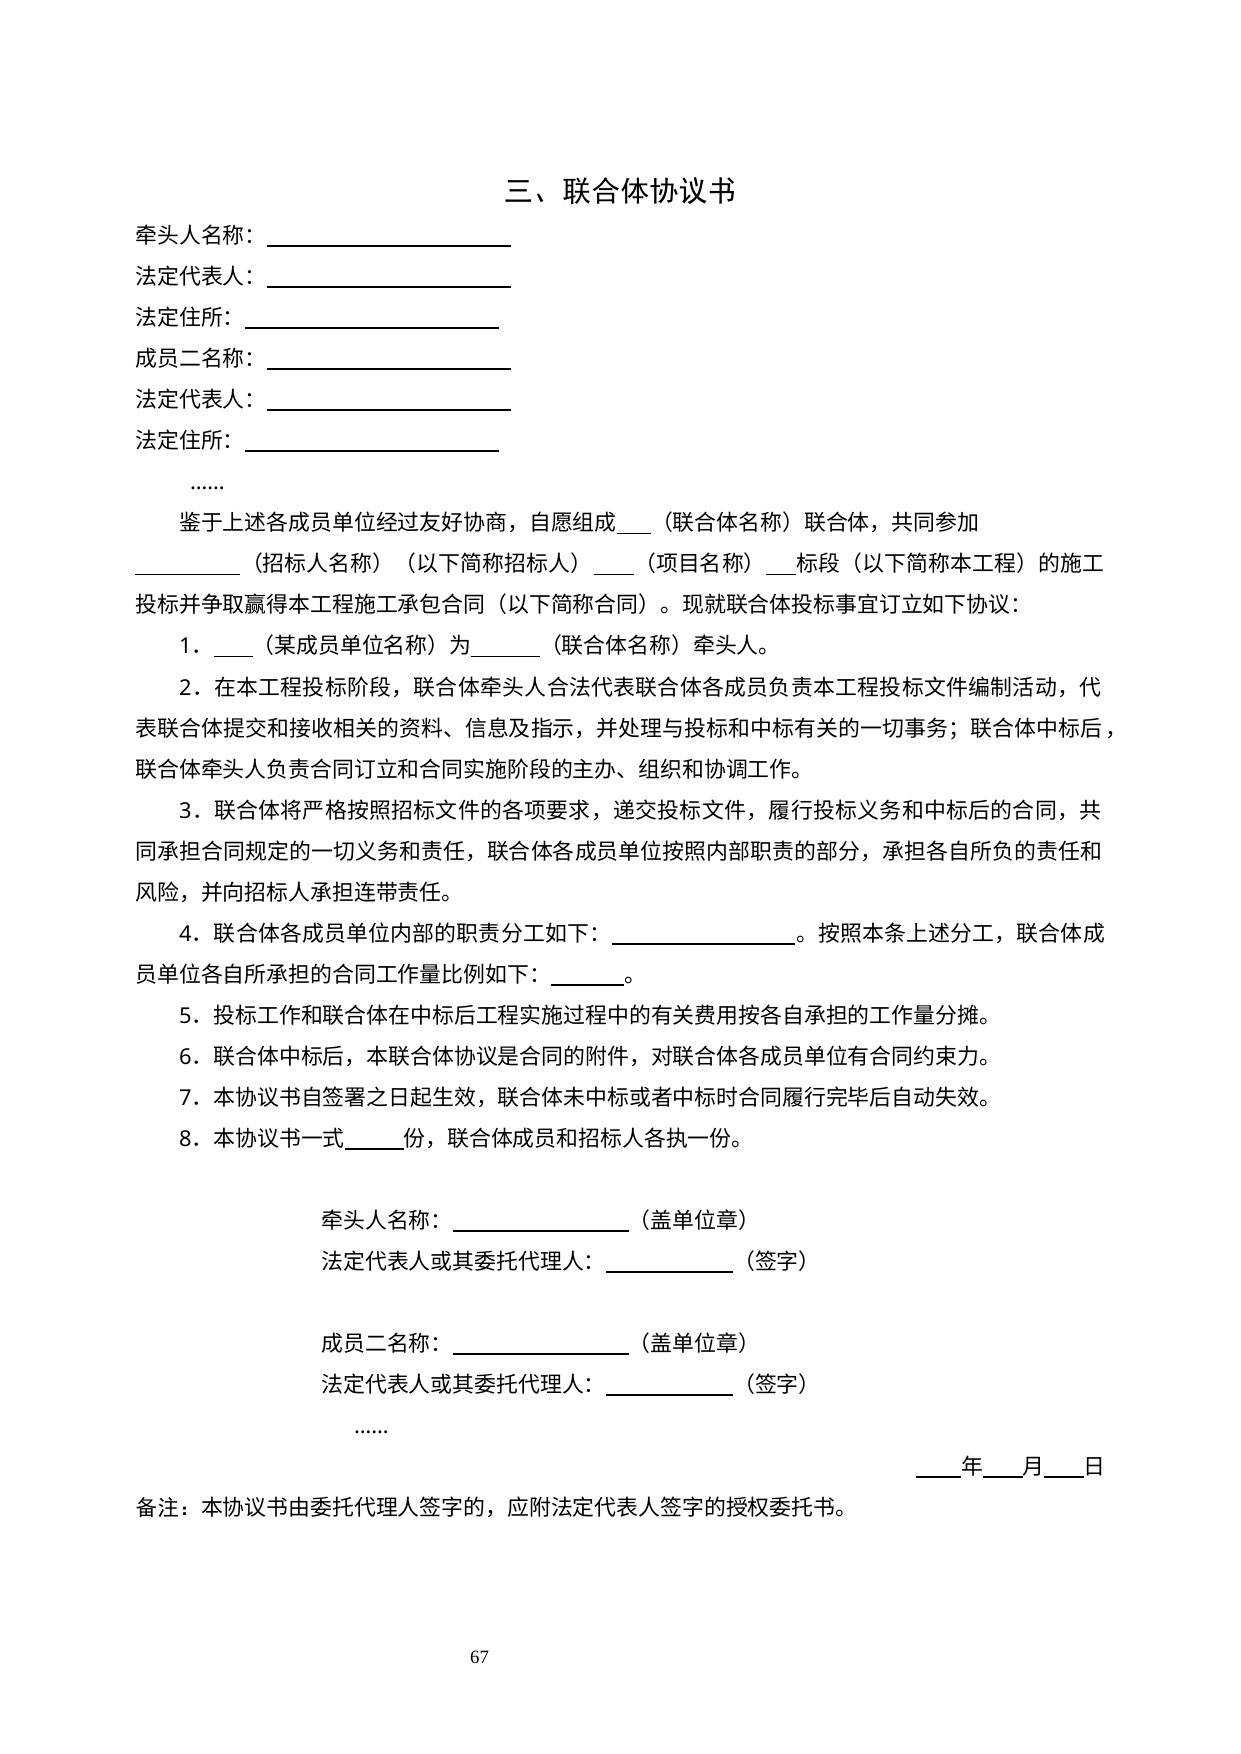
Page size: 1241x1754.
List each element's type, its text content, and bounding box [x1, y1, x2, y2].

text …… [135, 1401, 1105, 1442]
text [135, 165, 1105, 211]
text 7．本协议书自签署之日起生效，联合体未中标或者中标时合同履行完毕后自动失效。 [135, 1072, 1105, 1113]
text 法定代表人： [135, 252, 1105, 293]
text 8．本协议书一式 份，联合体成员和招标人各执一份。 [135, 1113, 1105, 1154]
text 成员二名称： （盖单位章） [135, 1319, 1105, 1360]
text 法定代表人或其委托代理人： （签字） [135, 1360, 1105, 1401]
text 成员二名称： [135, 334, 1105, 375]
text 4．联合体各成员单位内部的职责分工如下： 。按照本条上述分工，联合体成员单位各自所承担的合同工作量比例如下： 。 [135, 908, 1105, 990]
text …… [135, 457, 1105, 498]
text 法定代表人或其委托代理人： （签字） [135, 1237, 1105, 1278]
text （招标人名称）（以下简称招标人） （项目名称） 标段（以下简称本工程）的施工投标并争取赢得本工程施工承包合同（以下简称合同）。现就联合体投标事宜订立如下协议： [135, 539, 1105, 621]
text 牵头人名称： （盖单位章） [135, 1196, 1105, 1237]
text 6．联合体中标后，本联合体协议是合同的附件，对联合体各成员单位有合同约束力。 [135, 1031, 1105, 1072]
text 法定住所： [135, 416, 1105, 457]
text 年 月 日 [135, 1442, 1105, 1483]
text 法定住所： [135, 293, 1105, 334]
text 1． （某成员单位名称）为 （联合体名称）牵头人。 [135, 621, 1105, 662]
text 5．投标工作和联合体在中标后工程实施过程中的有关费用按各自承担的工作量分摊。 [135, 990, 1105, 1031]
text 牵头人名称： [135, 211, 1105, 252]
text 备注：本协议书由委托代理人签字的，应附法定代表人签字的授权委托书。 [135, 1483, 1105, 1524]
text 3．联合体将严格按照招标文件的各项要求，递交投标文件，履行投标义务和中标后的合同，共同承担合同规定的一切义务和责任，联合体各成员单位按照内部职责的部分，承担各自所负的责任和风险，并向招标人承担连带责任。 [135, 785, 1105, 908]
text 鉴于上述各成员单位经过友好协商，自愿组成 （联合体名称）联合体，共同参加 [135, 498, 1105, 539]
text 2．在本工程投标阶段，联合体牵头人合法代表联合体各成员负责本工程投标文件编制活动，代表联合体提交和接收相关的资料、信息及指示，并处理与投标和中标有关的一切事务；联合体中标后，联合体牵头人负责合同订立和合同实施阶段的主办、组织和协调工作。 [135, 662, 1105, 785]
text 法定代表人： [135, 375, 1105, 416]
